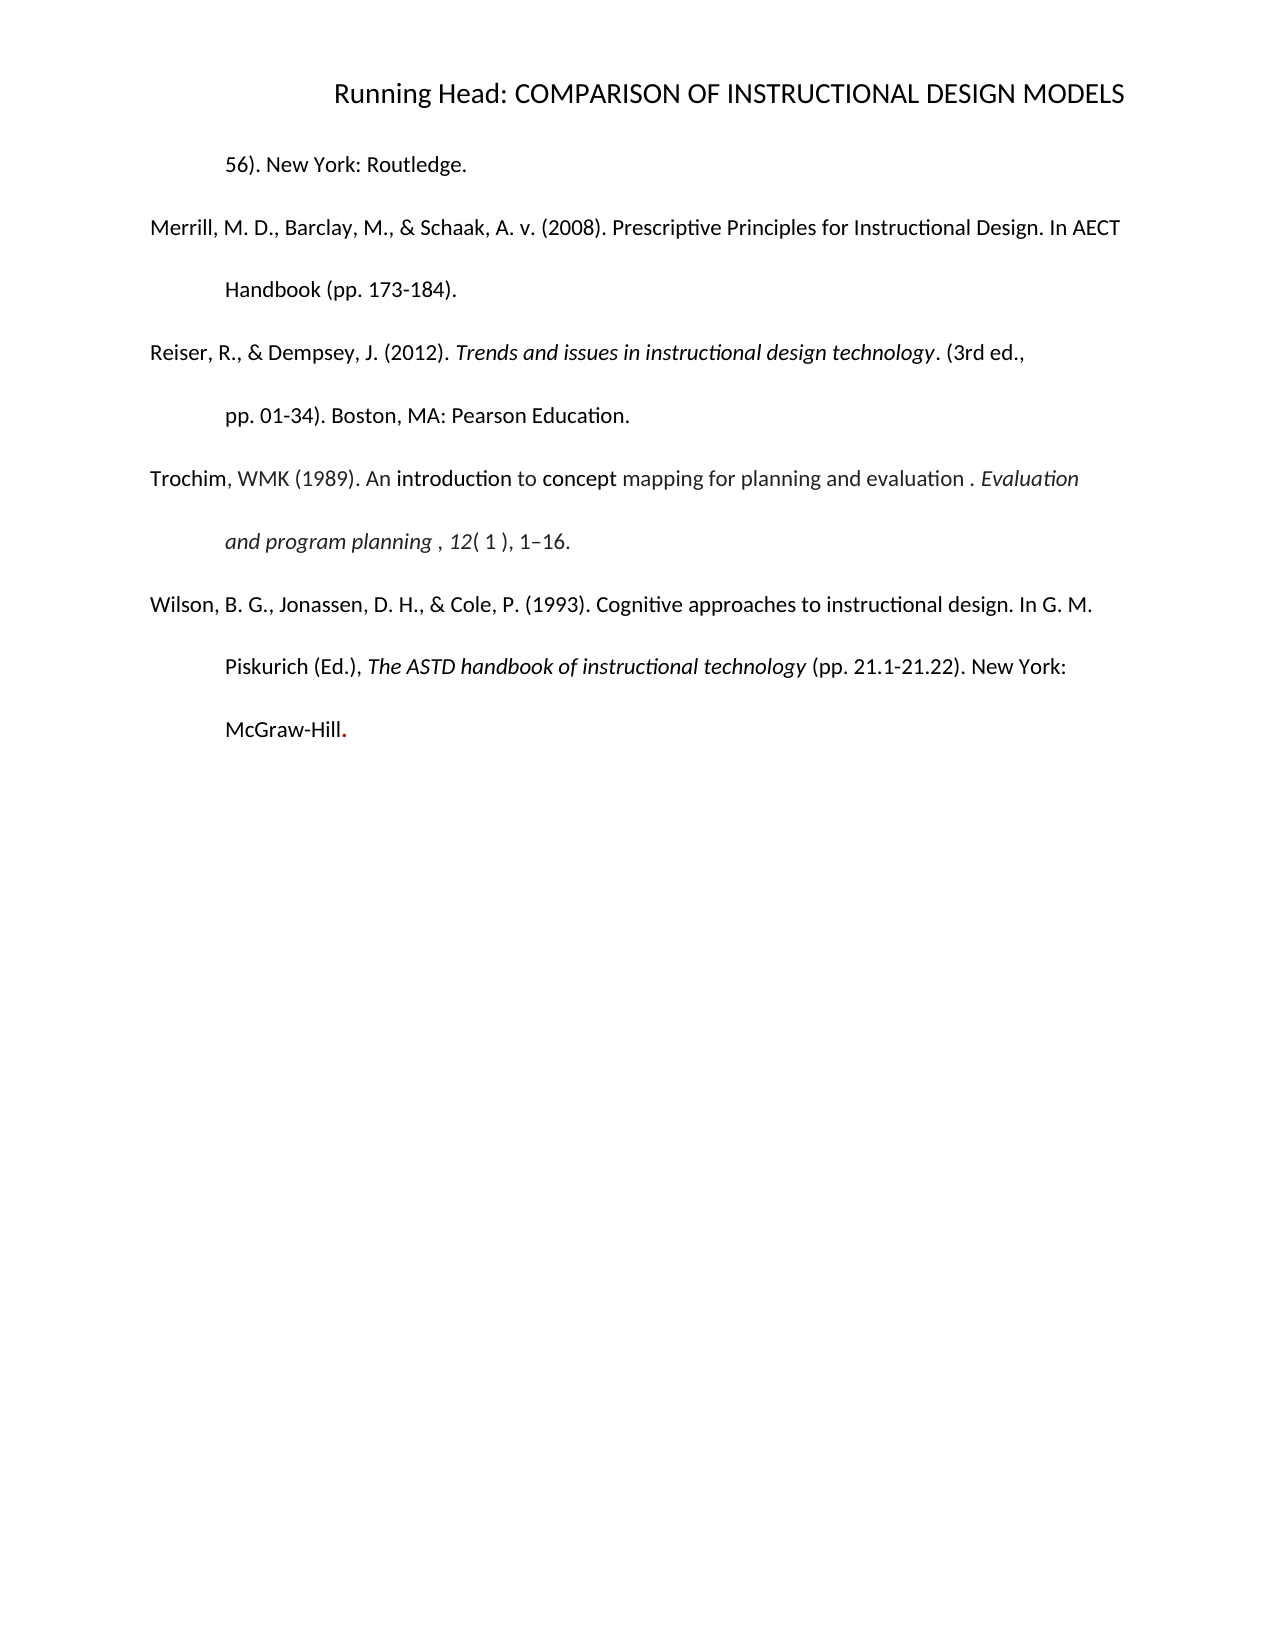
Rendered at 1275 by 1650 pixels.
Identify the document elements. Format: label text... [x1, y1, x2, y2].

text pp. 01-34). Boston, MA: Pearson Education. [150, 401, 1125, 429]
text Wilson, B. G., Jonassen, D. H., & Cole, P. (1993). Cognitive approaches to instructional design. In G. M. [150, 590, 1125, 618]
text Trochim, WMK (1989). An introduction to concept mapping for planning and evaluation . Evaluation [150, 464, 1125, 492]
text and program planning , 12( 1 ), 1–16. [150, 527, 1125, 555]
text Handbook (pp. 173-184). [150, 276, 1125, 304]
text McGraw-Hill. [225, 715, 1125, 743]
text Piskurich (Ed.), The ASTD handbook of instructional technology (pp. 21.1-21.22). New York: [150, 652, 1125, 681]
text Merrill, M. D., Barclay, M., & Schaak, A. v. (2008). Prescriptive Principles for Instructional Design. In AECT [150, 213, 1125, 241]
text 56). New York: Routledge. [225, 150, 1125, 178]
text Reiser, R., & Dempsey, J. (2012). Trends and issues in instructional design technology. (3rd ed., [150, 338, 1125, 366]
